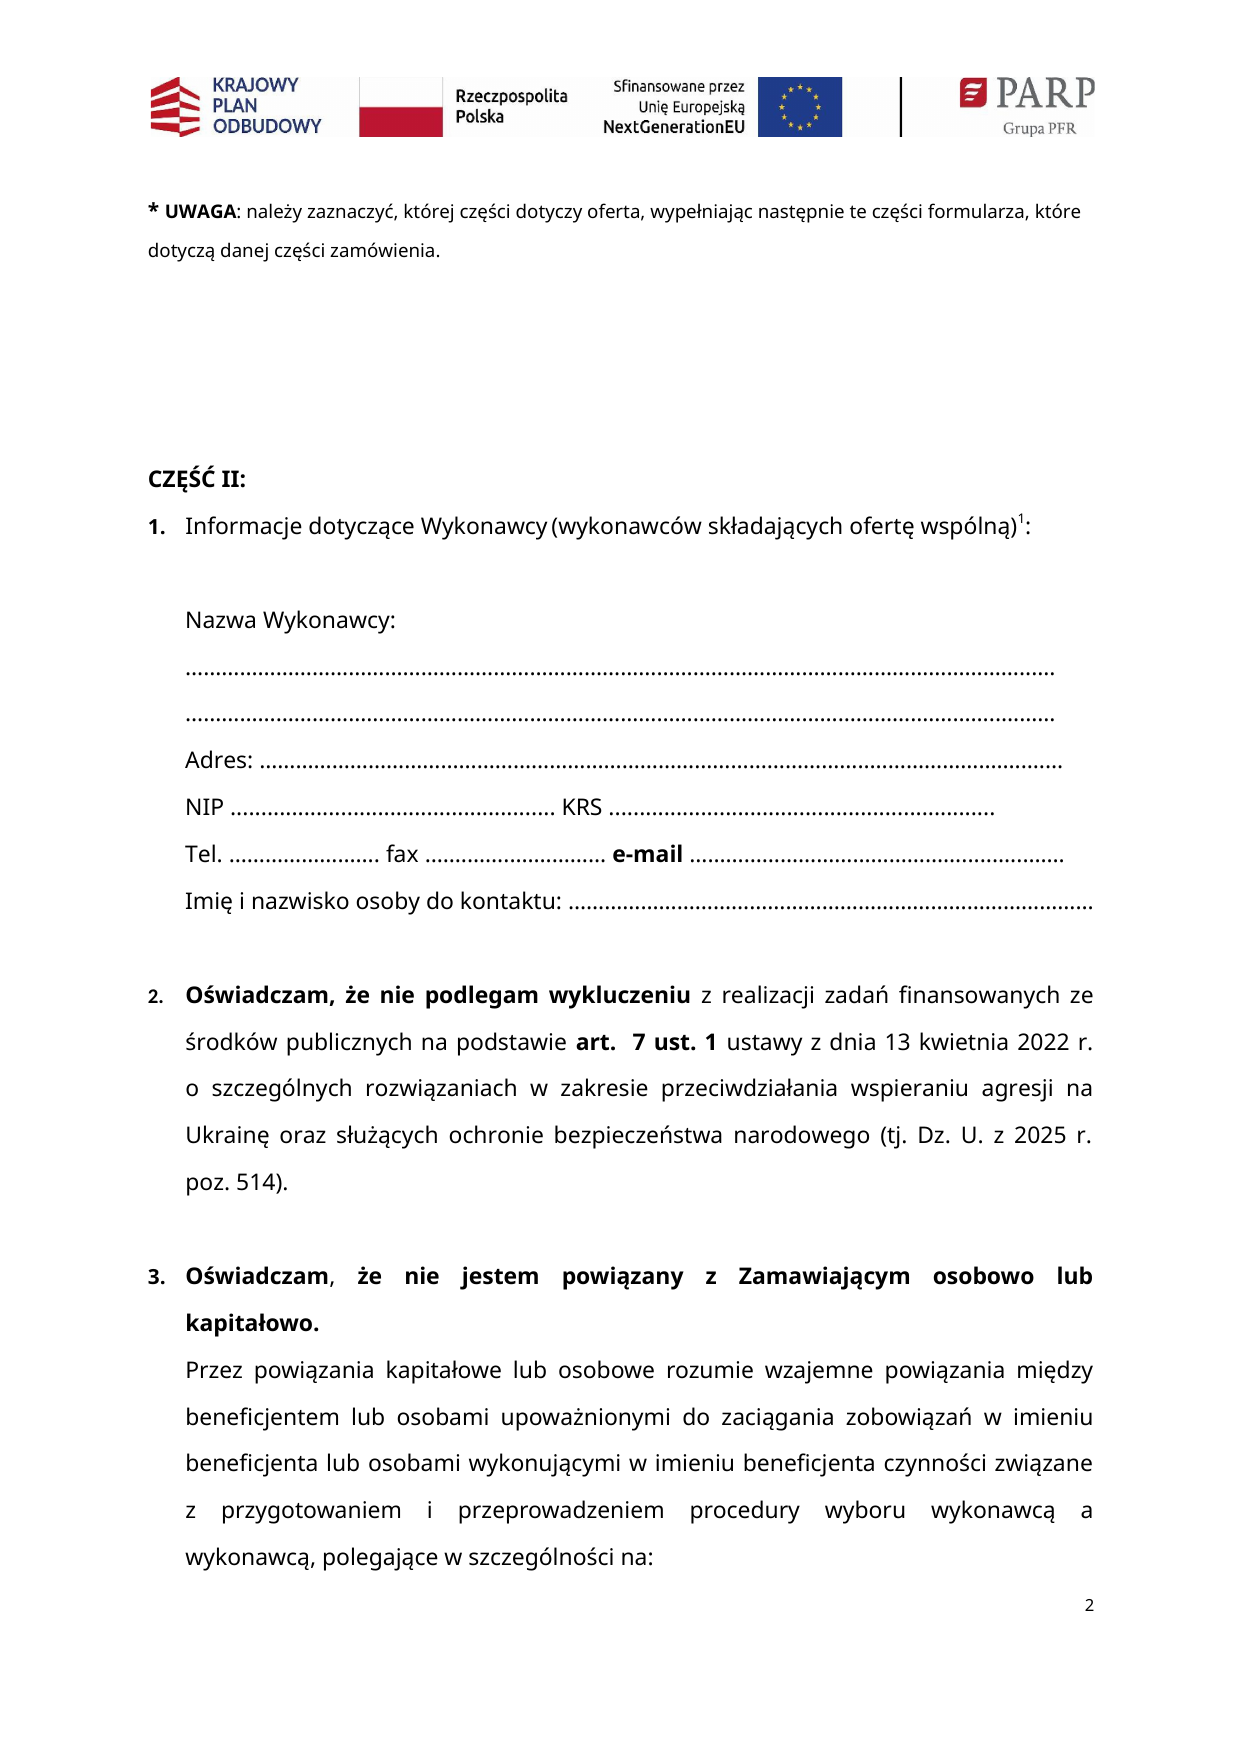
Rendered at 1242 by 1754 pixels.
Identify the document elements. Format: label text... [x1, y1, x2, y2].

text CZĘŚĆ II: [148, 463, 1094, 494]
text Imię i nazwisko osoby do kontaktu: …………………………………………………………………………… [185, 885, 1094, 916]
text ………………………………………………………………………………………………………….…………..……… [185, 697, 1094, 728]
list Oświadczam, że nie jestem powiązany z Zamawiającym osobowo lub kapitałowo. [148, 1260, 1094, 1338]
picture [150, 77, 1095, 137]
text Tel. ……………………. fax ….………..…………… e-mail ………………………………………......…..…… [185, 838, 1094, 869]
text …………………………………………………………………………………………………………………………..…. [185, 650, 1094, 682]
list Informacje dotyczące Wykonawcy (wykonawców składających ofertę wspólną)1: [148, 510, 1094, 541]
text Przez powiązania kapitałowe lub osobowe rozumie wzajemne powiązania między beneficjentem lub osobami upoważnionymi do zaciągania zobowiązań w imieniu beneficjenta lub osobami wykonującymi w imieniu beneficjenta czynności związane z przygotowaniem i przeprowadzeniem procedury wyboru wykonawcą a wykonawcą, polegające w szczególności na: [185, 1353, 1094, 1572]
text Adres: ……………………………………………………………………………………….….……………….…….… [185, 744, 1094, 775]
text Nazwa Wykonawcy: [185, 603, 1094, 635]
text NIP ..................................................... KRS ............................................................... [185, 791, 1094, 822]
text * UWAGA: należy zaznaczyć, której części dotyczy oferta, wypełniając następnie te części formularza, które dotyczą danej części zamówienia. [148, 196, 1094, 263]
list Oświadczam, że nie podlegam wykluczeniu z realizacji zadań finansowanych ze środków publicznych na podstawie art. 7 ust. 1 ustawy z dnia 13 kwietnia 2022 r. o szczególnych rozwiązaniach w zakresie przeciwdziałania wspieraniu agresji na Ukrainę oraz służących ochronie bezpieczeństwa narodowego (tj. Dz. U. z 2025 r. poz. 514). [148, 978, 1094, 1197]
